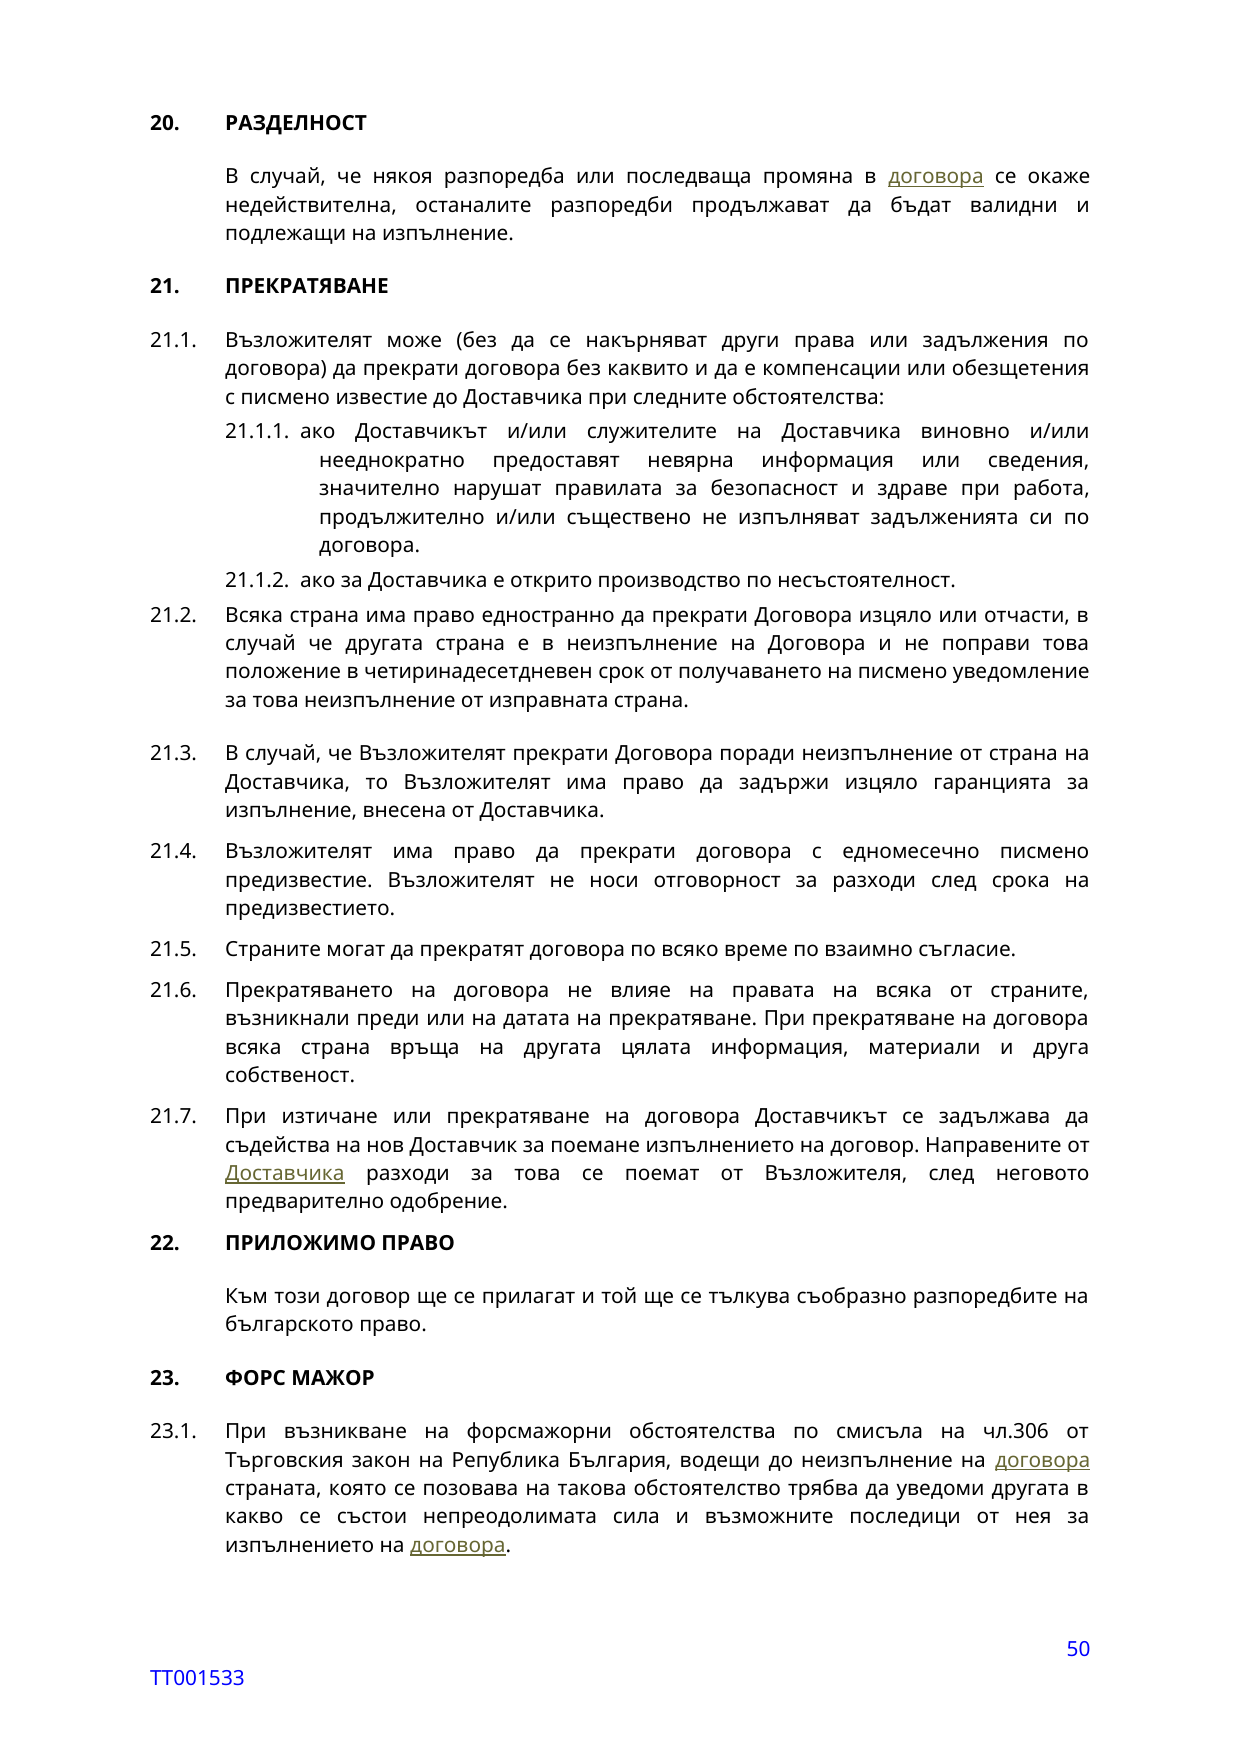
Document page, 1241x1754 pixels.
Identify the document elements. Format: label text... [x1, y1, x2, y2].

list ПРЕКРАТЯВАНЕ [150, 272, 1090, 300]
list РАЗДЕЛНОСТ [150, 108, 1090, 136]
list ако Доставчикът и/или служителите на Доставчика виновно и/или нееднократно предоставят невярна информация или сведения, значително нарушат правилата за безопасност и здраве при работа, продължително и/или съществено не изпълняват задълженията си по договора. [225, 417, 1090, 559]
list ако за Доставчика е открито производство по несъстоятелност. [225, 565, 1090, 593]
list Възложителят може (без да се накърняват други права или задължения по договора) да прекрати договора без каквито и да е компенсации или обезщетения с писмено известие до Доставчика при следните обстоятелства: [150, 325, 1090, 410]
list При изтичане или прекратяване на договора Доставчикът се задължава да съдейства на нов Доставчик за поемане изпълнението на договор. Направените от Доставчика разходи за това се поемат от Възложителя, след неговото предварително одобрение. [150, 1101, 1090, 1215]
list Всяка страна има право едностранно да прекрати Договора изцяло или отчасти, в случай че другата страна е в неизпълнение на Договора и не поправи това положение в четиринадесетдневен срок от получаването на писмено уведомление за това неизпълнение от изправната страна. [150, 600, 1090, 713]
text В случай, че някоя разпоредба или последваща промяна в договора се окаже недействителна, останалите разпоредби продължават да бъдат валидни и подлежащи на изпълнение. [225, 161, 1090, 247]
list ПРИЛОЖИМО ПРАВО [150, 1228, 1090, 1256]
list Страните могат да прекратят договора по всяко време по взаимно съгласие. [150, 934, 1090, 963]
list ФОРС МАЖОР [150, 1363, 1090, 1391]
list Възложителят има право да прекрати договора с едномесечно писмено предизвестие. Възложителят не носи отговорност за разходи след срока на предизвестието. [150, 836, 1090, 922]
list Прекратяването на договора не влияе на правата на всяка от страните, възникнали преди или на датата на прекратяване. При прекратяване на договора всяка страна връща на другата цялата информация, материали и друга собственост. [150, 975, 1090, 1089]
list В случай, че Възложителят прекрати Договора поради неизпълнение от страна на Доставчика, то Възложителят има право да задържи изцяло гаранцията за изпълнение, внесена от Доставчика. [150, 738, 1090, 824]
list При възникване на форсмажорни обстоятелства по смисъла на чл.306 от Търговския закон на Република България, водещи до неизпълнение на договора страната, която се позовава на такова обстоятелство трябва да уведоми другата в какво се състои непреодолимата сила и възможните последици от нея за изпълнението на договора. [150, 1416, 1090, 1558]
text Към този договор ще се прилагат и той ще се тълкува съобразно разпоредбите на българското право. [225, 1281, 1090, 1338]
